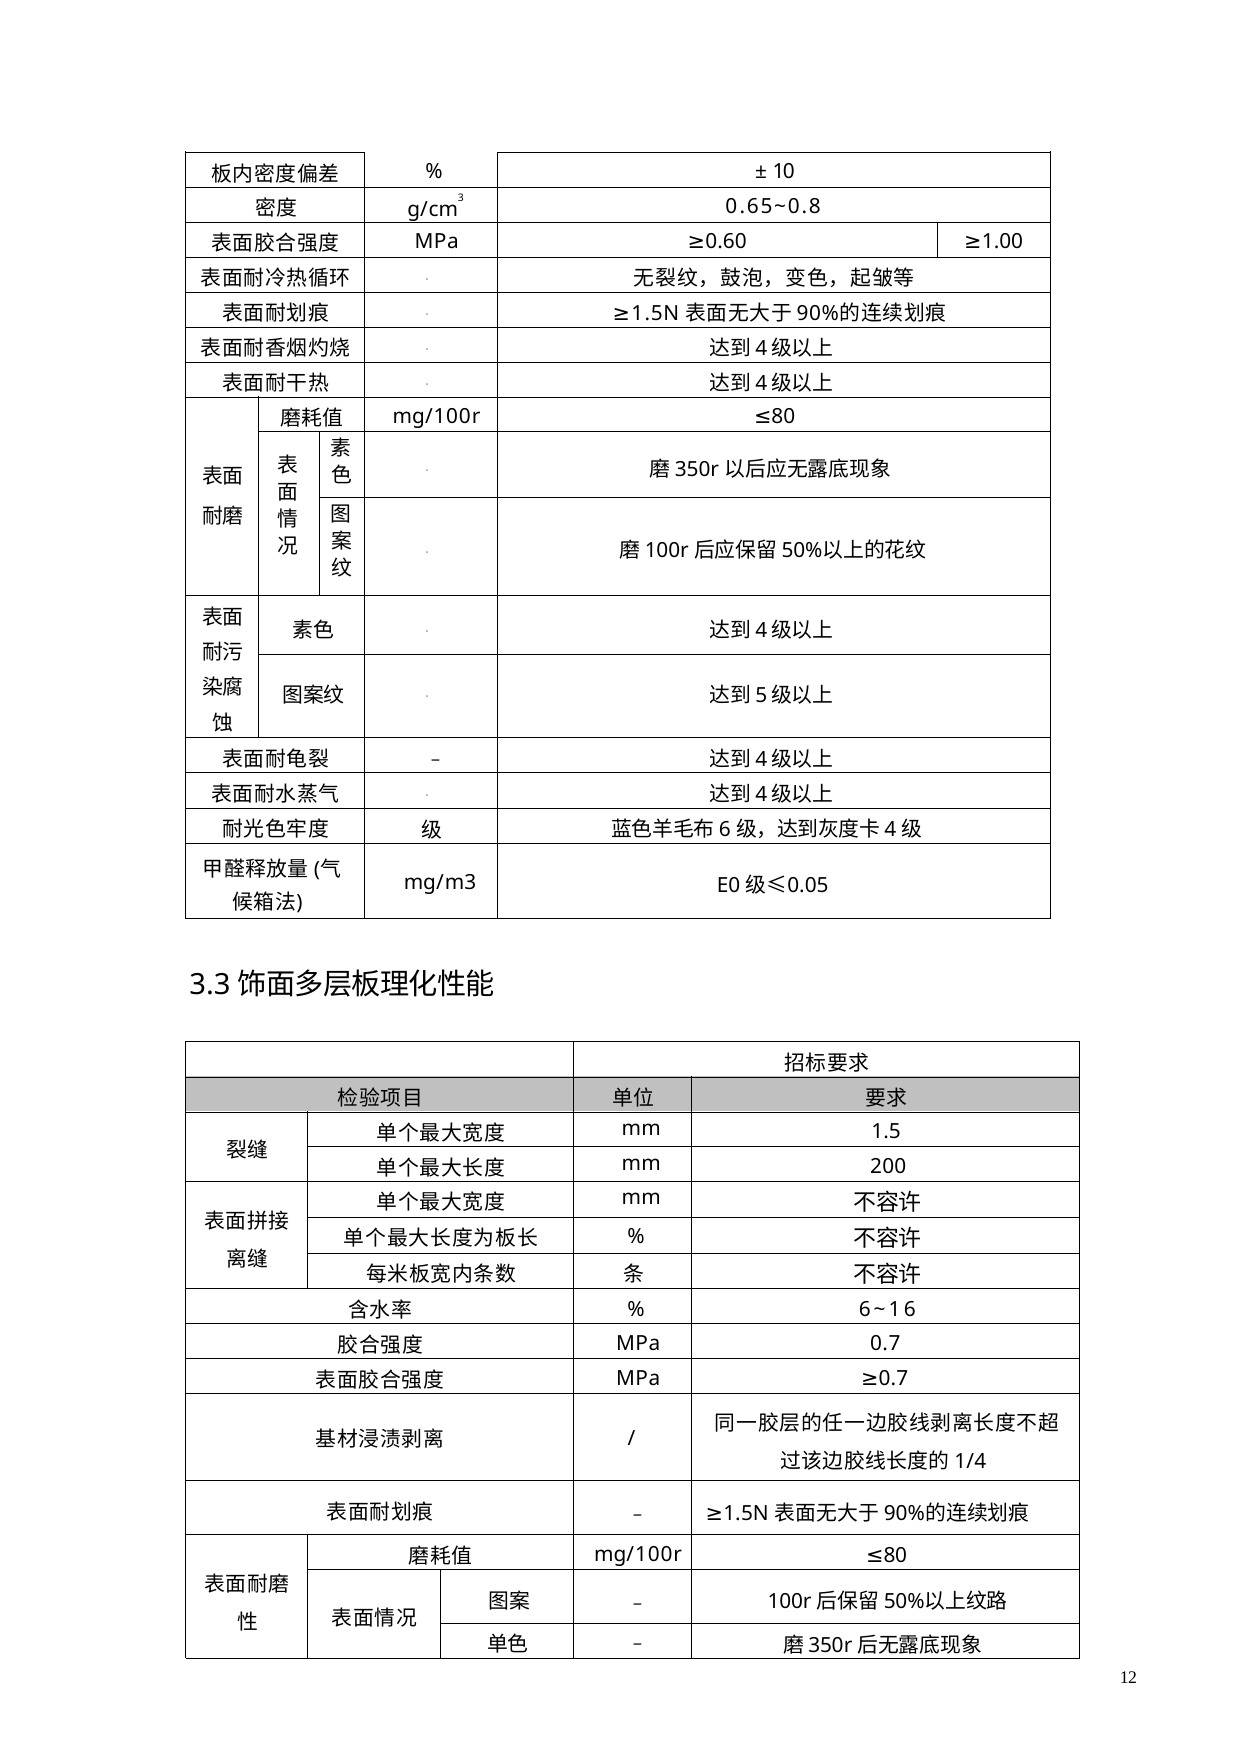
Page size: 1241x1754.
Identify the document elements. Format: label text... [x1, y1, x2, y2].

table_cell 级 [365, 809, 497, 843]
table_cell 检验项目 [186, 1078, 573, 1111]
table_cell mm [574, 1147, 691, 1181]
table_cell 达到 4 级以上 [498, 363, 1050, 396]
table_cell 表面耐香烟灼烧 [186, 328, 364, 361]
table_cell 表面耐磨 性 [186, 1535, 307, 1658]
table_cell 表面拼接 离缝 [186, 1182, 307, 1288]
table_cell 条 [574, 1254, 691, 1288]
table_cell ≥1.5N 表面无大于90%的连续划痕 [498, 293, 1050, 326]
table_cell 图 案 纹 [320, 498, 364, 594]
table_cell 同一胶层的任一边胶线剥离长度不超 过该边胶线长度的 1/4 [692, 1394, 1079, 1480]
table_cell 达到 4 级以上 [498, 773, 1050, 807]
table_cell - [365, 328, 497, 361]
table_cell 0.65~0.8 [498, 188, 1050, 222]
text 3.3 饰面多层板理化性能 [189, 963, 1137, 1002]
table_cell 表面耐干热 [186, 363, 364, 396]
table_cell - [365, 432, 497, 497]
table_cell 每米板宽内条数 [308, 1254, 573, 1288]
table_cell 素色 [259, 596, 364, 654]
table_cell ≥1.5N 表面无大于 90%的连续划痕 [692, 1481, 1079, 1534]
table_cell MPa [365, 223, 497, 257]
table_cell 磨 350r 以后应无露底现象 [498, 432, 1050, 497]
table_cell 磨 100r 后应保留 50%以上的花纹 [498, 498, 1050, 594]
table_cell 表面耐龟裂 [186, 738, 364, 772]
table_cell 不容许 [692, 1254, 1079, 1288]
table_cell 蓝色羊毛布 6 级，达到灰度卡 4 级 [498, 809, 1050, 843]
table_cell 甲醛释放量 (气 候箱法) [186, 844, 364, 917]
table_cell % [574, 1218, 691, 1252]
table_cell 裂缝 [186, 1113, 307, 1181]
table_cell 表面胶合强度 [186, 1359, 573, 1393]
table_cell ﹣ [574, 1624, 691, 1658]
table_cell 单位 [574, 1078, 691, 1111]
table_cell ≤80 [692, 1535, 1079, 1569]
table_cell 磨耗值 [308, 1535, 573, 1569]
table_cell MPa [574, 1359, 691, 1393]
table_header ± 10 [498, 153, 1050, 187]
table_cell MPa [574, 1324, 691, 1358]
table_cell 磨 350r 后无露底现象 [692, 1624, 1079, 1658]
table_cell ≥1.00 [938, 223, 1050, 257]
table_cell ≥0.7 [692, 1359, 1079, 1393]
table_cell 表面胶合强度 [186, 223, 364, 257]
table_cell 单个最大宽度 [308, 1113, 573, 1146]
table_cell 耐光色牢度 [186, 809, 364, 843]
table_cell 要求 [692, 1078, 1079, 1111]
table_cell 表面 耐污 染腐 蚀 [186, 596, 258, 737]
table_cell 单个最大长度 [308, 1147, 573, 1181]
table_cell mm [574, 1182, 691, 1217]
table_cell - [365, 596, 497, 654]
table_cell - [365, 773, 497, 807]
table_cell 200 [692, 1147, 1079, 1181]
table_cell 表面耐划痕 [186, 293, 364, 326]
table_cell 达到 4 级以上 [498, 596, 1050, 654]
table_cell ﹣ [365, 738, 497, 772]
table_cell 胶合强度 [186, 1324, 573, 1358]
table_cell / [574, 1394, 691, 1480]
table_cell mg/m3 [365, 844, 497, 917]
table_cell % [574, 1289, 691, 1323]
table_cell 单个最大宽度 [308, 1182, 573, 1217]
table_cell 达到 4 级以上 [498, 738, 1050, 772]
table_cell 0.7 [692, 1324, 1079, 1358]
table_cell - [365, 498, 497, 594]
table_cell 不容许 [692, 1182, 1079, 1217]
table_cell - [365, 258, 497, 291]
table_header [186, 1042, 573, 1076]
table_cell 图案纹 [259, 655, 364, 737]
table_cell 磨耗值 [259, 398, 364, 431]
table_cell 素 色 [320, 432, 364, 497]
table_cell 无裂纹，鼓泡，变色，起皱等 [498, 258, 1050, 291]
table_cell mm [574, 1113, 691, 1146]
table_cell 达到 4 级以上 [498, 328, 1050, 361]
table_cell 达到 5 级以上 [498, 655, 1050, 737]
text 12 [185, 1670, 1137, 1687]
table_cell g/cm3 [365, 188, 497, 222]
table_cell 密度 [186, 188, 364, 222]
table_cell 表面耐水蒸气 [186, 773, 364, 807]
table_cell ≤80 [498, 398, 1050, 431]
table_cell 表面耐划痕 [186, 1481, 573, 1534]
table_cell ﹣ [574, 1481, 691, 1534]
table_cell 图案 [441, 1570, 573, 1623]
table_cell 1.5 [692, 1113, 1079, 1146]
table_cell 表面耐冷热循环 [186, 258, 364, 291]
table_cell 100r 后保留 50%以上纹路 [692, 1570, 1079, 1623]
table_cell - [365, 655, 497, 737]
table_cell ≥0.60 [498, 223, 937, 257]
table_cell - [365, 363, 497, 396]
table_cell mg/100r [365, 398, 497, 431]
table_cell 含水率 [186, 1289, 573, 1323]
table_cell 表面 耐磨 [186, 398, 258, 594]
table_cell 6~16 [692, 1289, 1079, 1323]
table_cell ﹣ [574, 1570, 691, 1623]
table_cell 单个最大长度为板长 [308, 1218, 573, 1252]
table_cell 表面情况 [308, 1570, 440, 1658]
table_cell E0 级≤0.05 [498, 844, 1050, 917]
table_cell - [365, 293, 497, 326]
table_cell 单色 [441, 1624, 573, 1658]
table_cell 表 面 情 况 [259, 432, 319, 594]
table_cell 基材浸渍剥离 [186, 1394, 573, 1480]
table_cell 不容许 [692, 1218, 1079, 1252]
table_header % [365, 151, 497, 187]
table_header 招标要求 [574, 1042, 1079, 1076]
table_header 板内密度偏差 [186, 153, 364, 187]
table_cell mg/100r [574, 1535, 691, 1569]
